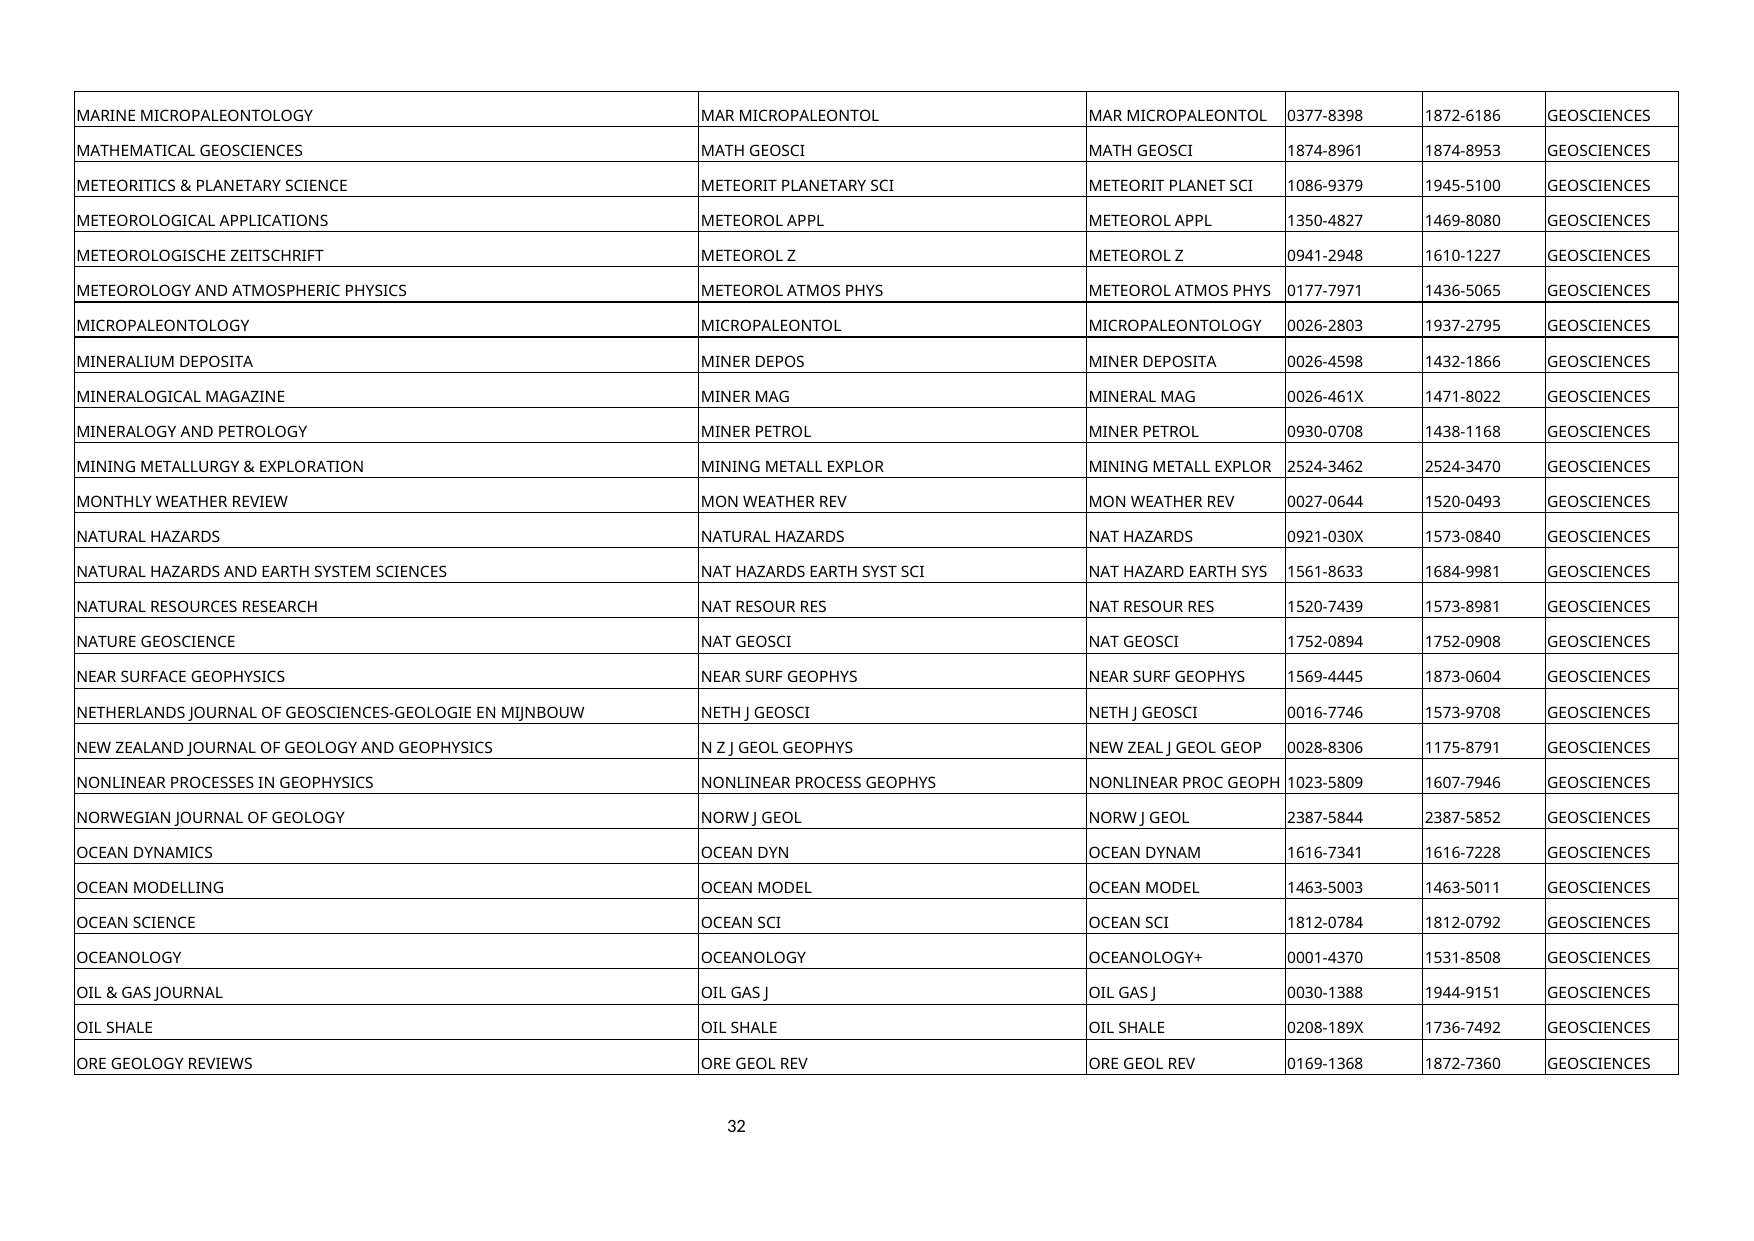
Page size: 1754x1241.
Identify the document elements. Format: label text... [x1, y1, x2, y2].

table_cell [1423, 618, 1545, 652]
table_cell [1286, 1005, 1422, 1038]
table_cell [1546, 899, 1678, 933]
table_cell MATH GEOSCI [1087, 127, 1285, 161]
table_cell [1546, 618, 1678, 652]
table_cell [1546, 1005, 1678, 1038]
table_cell MINERALIUM DEPOSITA [75, 338, 698, 372]
table_cell 1872-6186 [1423, 92, 1545, 126]
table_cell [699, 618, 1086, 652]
table_cell MON WEATHER REV [699, 478, 1086, 512]
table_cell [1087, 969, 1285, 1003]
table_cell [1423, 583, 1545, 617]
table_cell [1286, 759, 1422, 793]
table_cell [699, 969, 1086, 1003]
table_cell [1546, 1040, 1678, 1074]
table_cell GEOSCIENCES [1546, 338, 1678, 372]
table_cell GEOSCIENCES [1546, 232, 1678, 266]
table_cell 1469-8080 [1423, 197, 1545, 231]
table_cell METEOROL APPL [1087, 197, 1285, 231]
table_cell MINER DEPOSITA [1087, 338, 1285, 372]
table_cell 0027-0644 [1286, 478, 1422, 512]
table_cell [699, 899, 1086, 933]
table_cell MICROPALEONTOLOGY [75, 303, 698, 336]
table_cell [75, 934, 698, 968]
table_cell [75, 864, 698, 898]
table_cell 0930-0708 [1286, 408, 1422, 442]
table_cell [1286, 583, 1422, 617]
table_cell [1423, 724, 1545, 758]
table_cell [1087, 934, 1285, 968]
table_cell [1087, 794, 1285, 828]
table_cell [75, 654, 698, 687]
table_cell METEOROLOGY AND ATMOSPHERIC PHYSICS [75, 267, 698, 301]
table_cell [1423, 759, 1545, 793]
table_cell 0941-2948 [1286, 232, 1422, 266]
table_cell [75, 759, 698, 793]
table_cell MINER MAG [699, 373, 1086, 407]
table_cell MATH GEOSCI [699, 127, 1086, 161]
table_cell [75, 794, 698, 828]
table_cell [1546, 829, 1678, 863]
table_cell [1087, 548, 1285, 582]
table_cell METEOROL ATMOS PHYS [699, 267, 1086, 301]
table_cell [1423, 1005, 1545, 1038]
table_cell 1937-2795 [1423, 303, 1545, 336]
table_cell MINER PETROL [1087, 408, 1285, 442]
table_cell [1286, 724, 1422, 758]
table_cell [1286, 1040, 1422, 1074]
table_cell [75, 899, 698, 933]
table_cell MICROPALEONTOLOGY [1087, 303, 1285, 336]
table_cell 0026-4598 [1286, 338, 1422, 372]
table_cell MARINE MICROPALEONTOLOGY [75, 92, 698, 126]
table_cell MATHEMATICAL GEOSCIENCES [75, 127, 698, 161]
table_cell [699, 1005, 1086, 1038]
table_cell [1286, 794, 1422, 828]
table_cell GEOSCIENCES [1546, 303, 1678, 336]
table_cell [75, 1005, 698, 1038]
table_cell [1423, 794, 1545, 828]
table_cell METEOROL Z [1087, 232, 1285, 266]
table_cell GEOSCIENCES [1546, 373, 1678, 407]
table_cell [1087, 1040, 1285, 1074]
table_cell 1874-8961 [1286, 127, 1422, 161]
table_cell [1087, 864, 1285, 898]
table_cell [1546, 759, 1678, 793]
table_cell 1438-1168 [1423, 408, 1545, 442]
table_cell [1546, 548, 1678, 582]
table_cell GEOSCIENCES [1546, 197, 1678, 231]
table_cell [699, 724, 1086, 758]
table_cell GEOSCIENCES [1546, 478, 1678, 512]
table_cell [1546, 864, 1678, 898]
table_cell METEOROLOGICAL APPLICATIONS [75, 197, 698, 231]
table_cell 1610-1227 [1423, 232, 1545, 266]
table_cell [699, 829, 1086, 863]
table_cell METEORIT PLANET SCI [1087, 162, 1285, 196]
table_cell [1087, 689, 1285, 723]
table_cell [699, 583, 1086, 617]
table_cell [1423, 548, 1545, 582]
table_cell METEOROL ATMOS PHYS [1087, 267, 1285, 301]
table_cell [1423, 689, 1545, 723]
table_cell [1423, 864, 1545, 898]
table_cell GEOSCIENCES [1546, 92, 1678, 126]
table_cell 1436-5065 [1423, 267, 1545, 301]
table_cell 1573-0840 [1423, 513, 1545, 547]
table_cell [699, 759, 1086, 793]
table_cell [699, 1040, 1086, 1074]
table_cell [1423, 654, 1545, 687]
table_cell 2524-3462 [1286, 443, 1422, 477]
table_cell GEOSCIENCES [1546, 443, 1678, 477]
table_cell MINING METALLURGY & EXPLORATION [75, 443, 698, 477]
table_cell GEOSCIENCES [1546, 267, 1678, 301]
table_cell 0026-461X [1286, 373, 1422, 407]
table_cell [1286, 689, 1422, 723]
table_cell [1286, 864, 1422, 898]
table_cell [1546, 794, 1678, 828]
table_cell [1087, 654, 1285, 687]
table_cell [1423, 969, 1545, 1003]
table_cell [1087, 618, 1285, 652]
table_cell MICROPALEONTOL [699, 303, 1086, 336]
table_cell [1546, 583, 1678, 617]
table_cell 0026-2803 [1286, 303, 1422, 336]
table_cell 1471-8022 [1423, 373, 1545, 407]
table_cell GEOSCIENCES [1546, 162, 1678, 196]
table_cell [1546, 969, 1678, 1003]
table_cell MINERALOGICAL MAGAZINE [75, 373, 698, 407]
table_cell NAT HAZARDS [1087, 513, 1285, 547]
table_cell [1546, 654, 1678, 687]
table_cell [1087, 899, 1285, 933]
table_cell MON WEATHER REV [1087, 478, 1285, 512]
table_cell METEOROLOGISCHE ZEITSCHRIFT [75, 232, 698, 266]
table_cell METEORITICS & PLANETARY SCIENCE [75, 162, 698, 196]
table_cell 0177-7971 [1286, 267, 1422, 301]
table_cell NATURAL HAZARDS [75, 513, 698, 547]
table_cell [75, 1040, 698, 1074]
table_cell METEOROL APPL [699, 197, 1086, 231]
table_cell 1874-8953 [1423, 127, 1545, 161]
table_cell 0377-8398 [1286, 92, 1422, 126]
table_cell NATURAL HAZARDS [699, 513, 1086, 547]
table_cell MINERALOGY AND PETROLOGY [75, 408, 698, 442]
table_cell MINING METALL EXPLOR [1087, 443, 1285, 477]
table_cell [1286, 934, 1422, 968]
table_cell 1945-5100 [1423, 162, 1545, 196]
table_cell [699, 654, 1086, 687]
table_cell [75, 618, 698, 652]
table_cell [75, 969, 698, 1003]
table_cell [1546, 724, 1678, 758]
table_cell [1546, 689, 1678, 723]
table_cell METEOROL Z [699, 232, 1086, 266]
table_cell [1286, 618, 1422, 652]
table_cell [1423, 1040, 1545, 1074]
table_cell GEOSCIENCES [1546, 408, 1678, 442]
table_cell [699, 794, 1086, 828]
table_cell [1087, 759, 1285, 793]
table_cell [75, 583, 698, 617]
table_cell GEOSCIENCES [1546, 127, 1678, 161]
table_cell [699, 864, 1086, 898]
table_cell 2524-3470 [1423, 443, 1545, 477]
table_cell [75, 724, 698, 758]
table_cell MINING METALL EXPLOR [699, 443, 1086, 477]
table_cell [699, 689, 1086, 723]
table_cell METEORIT PLANETARY SCI [699, 162, 1086, 196]
table_cell MONTHLY WEATHER REVIEW [75, 478, 698, 512]
table_cell 0921-030X [1286, 513, 1422, 547]
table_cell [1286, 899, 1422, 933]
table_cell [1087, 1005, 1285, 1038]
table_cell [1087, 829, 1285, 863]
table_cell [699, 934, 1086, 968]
table_cell MINERAL MAG [1087, 373, 1285, 407]
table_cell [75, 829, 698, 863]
table_cell MAR MICROPALEONTOL [1087, 92, 1285, 126]
table_cell MINER DEPOS [699, 338, 1086, 372]
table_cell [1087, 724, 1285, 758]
table_cell 1086-9379 [1286, 162, 1422, 196]
table_cell 1520-0493 [1423, 478, 1545, 512]
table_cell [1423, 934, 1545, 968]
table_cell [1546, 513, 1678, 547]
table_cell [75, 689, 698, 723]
table_cell MAR MICROPALEONTOL [699, 92, 1086, 126]
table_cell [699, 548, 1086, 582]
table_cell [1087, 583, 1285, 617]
table_cell 1350-4827 [1286, 197, 1422, 231]
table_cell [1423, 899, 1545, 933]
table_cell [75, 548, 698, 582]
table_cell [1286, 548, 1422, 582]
table_cell MINER PETROL [699, 408, 1086, 442]
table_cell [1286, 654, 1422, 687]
table_cell 1432-1866 [1423, 338, 1545, 372]
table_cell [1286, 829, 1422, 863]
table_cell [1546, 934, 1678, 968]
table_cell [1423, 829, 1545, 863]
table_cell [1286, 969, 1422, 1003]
